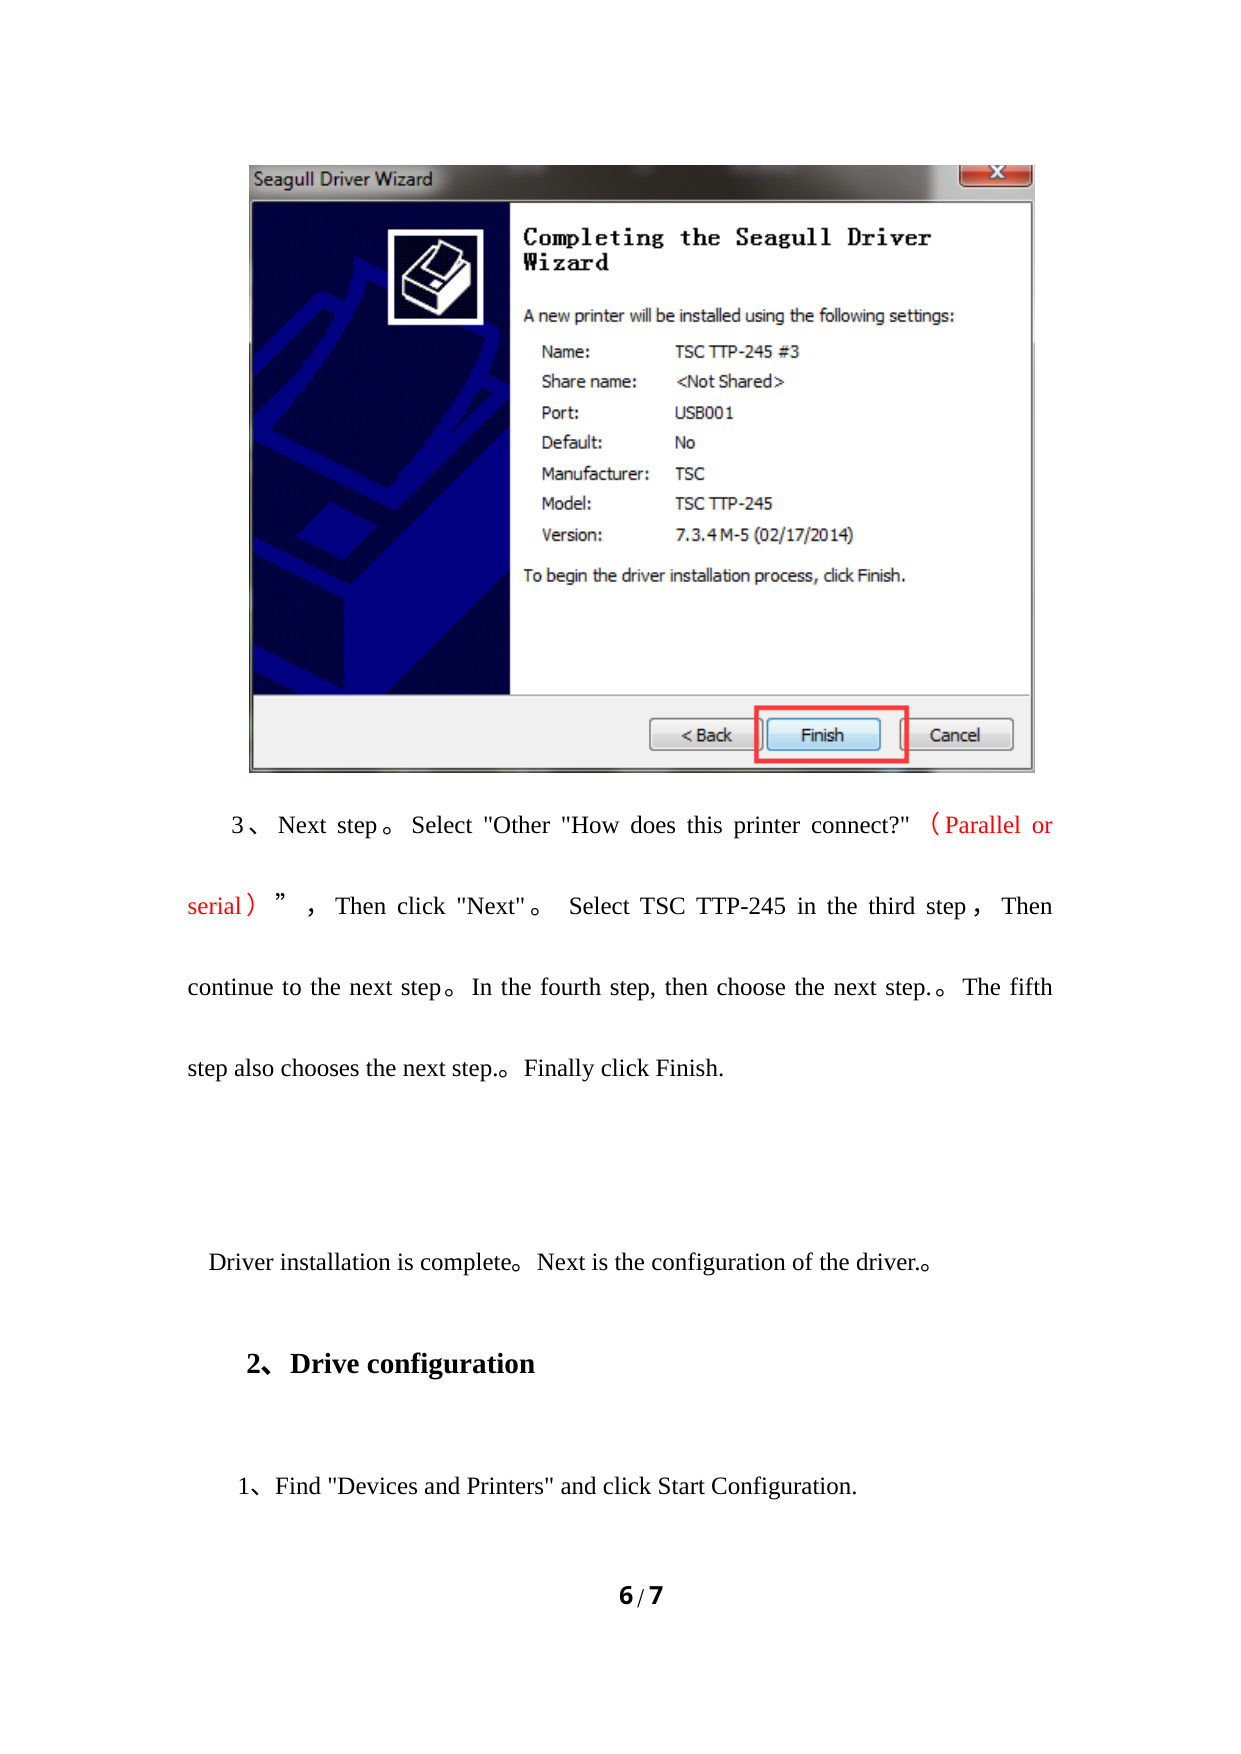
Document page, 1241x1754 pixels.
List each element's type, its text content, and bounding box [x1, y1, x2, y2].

subtitle 2、Drive configuration [187, 1328, 1053, 1393]
text Driver installation is complete。Next is the configuration of the driver.。 [187, 1227, 1053, 1292]
picture [249, 165, 1035, 773]
text 3、Next step。Select "Other "How does this printer connect?"（Parallel or serial）”，Then click "Next"。 Select TSC TTP-245 in the third step，Then continue to the next step。In the fourth step, then choose the next step.。The fifth step also chooses the next step.。Finally click Finish. [187, 790, 1053, 1098]
text 1、Find "Devices and Printers" and click Start Configuration. [187, 1451, 1053, 1516]
